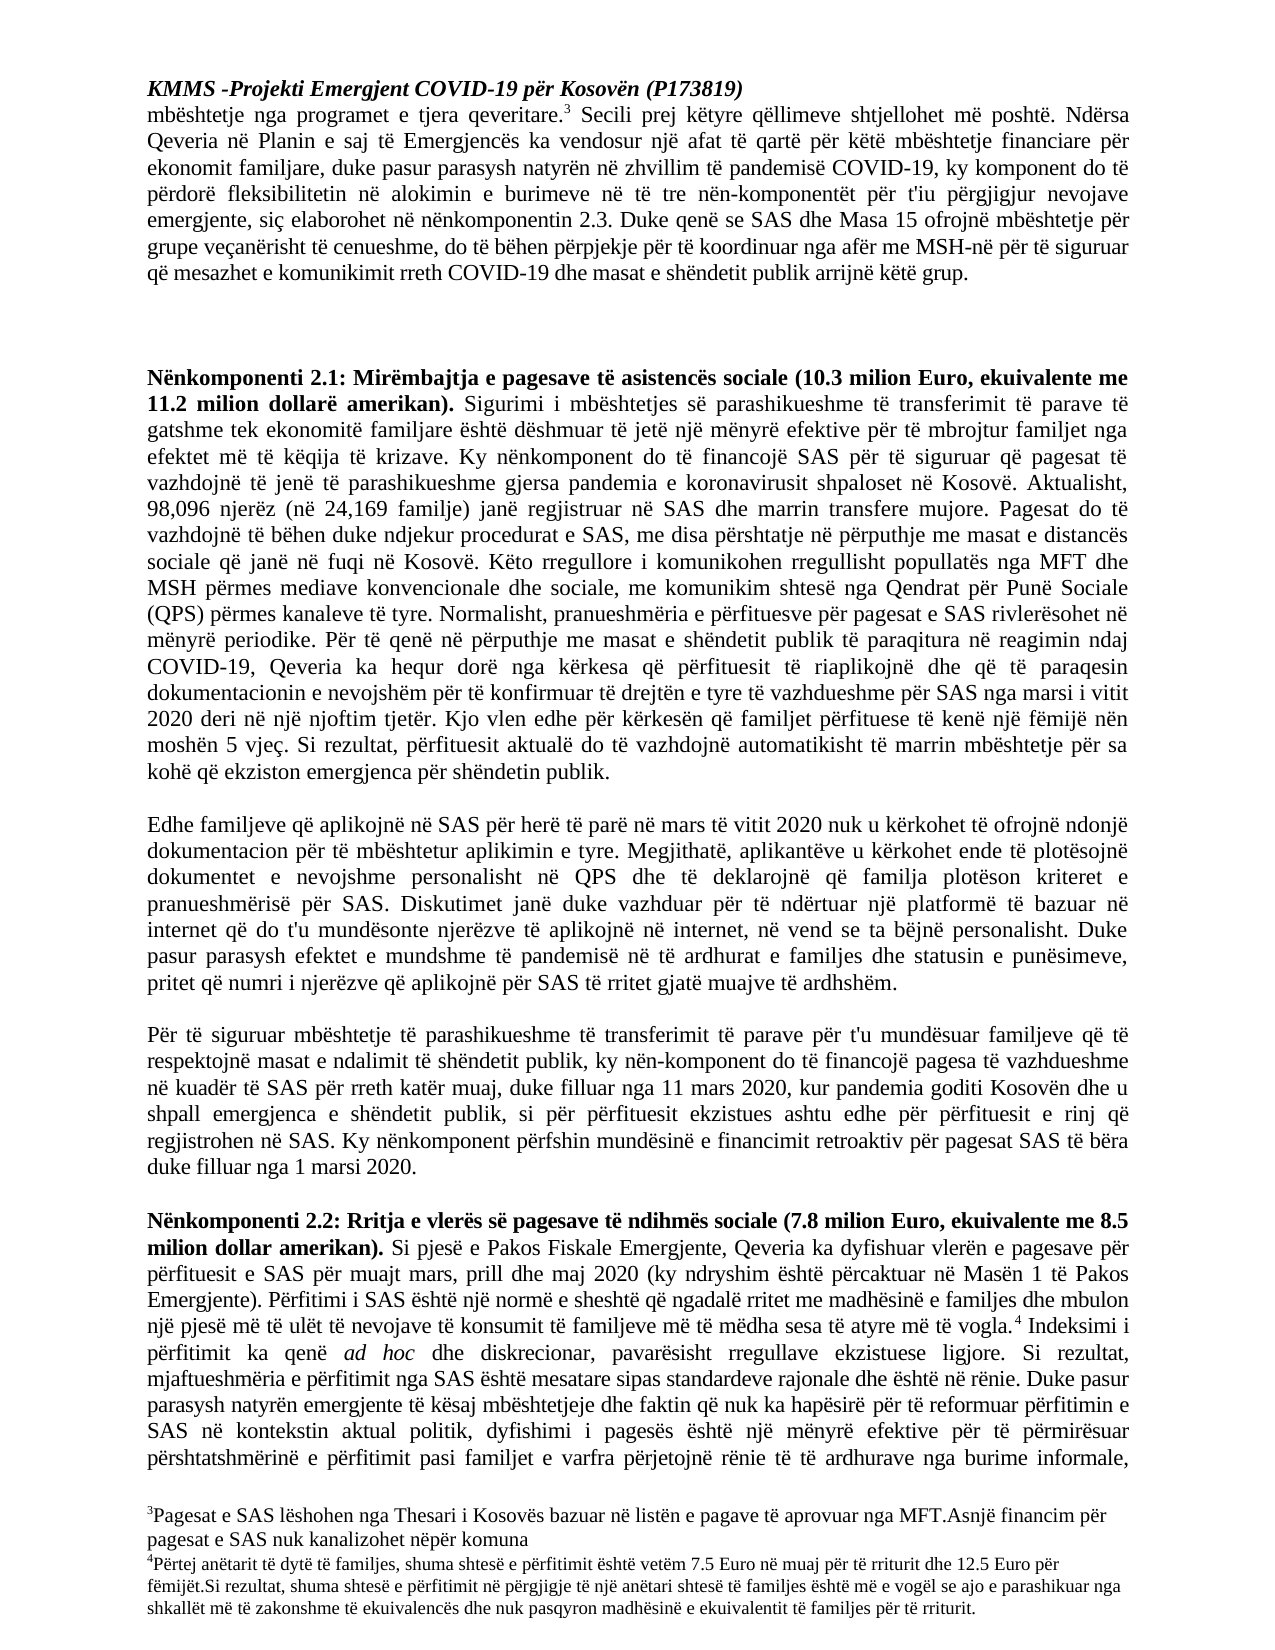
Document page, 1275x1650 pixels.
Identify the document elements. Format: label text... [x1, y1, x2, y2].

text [147, 101, 1130, 286]
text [147, 1208, 1130, 1470]
text Për të siguruar mbështetje të parashikueshme të transferimit të parave për t'u mundësuar familjeve që të respektojnë masat e ndalimit të shëndetit publik, ky nën-komponent do të financojë pagesa të vazhdueshme në kuadër të SAS për rreth katër muaj, duke filluar nga 11 mars 2020, kur pandemia goditi Kosovën dhe u shpall emergjenca e shëndetit publik, si për përfituesit ekzistues ashtu edhe për përfituesit e rinj që regjistrohen në SAS. Ky nënkomponent përfshin mundësinë e financimit retroaktiv për pagesat SAS të bëra duke filluar nga 1 marsi 2020. [147, 1022, 1130, 1180]
text Nënkomponenti 2.1: Mirëmbajtja e pagesave të asistencës sociale (10.3 milion Euro, ekuivalente me 11.2 milion dollarë amerikan). Sigurimi i mbështetjes së parashikueshme të transferimit të parave të gatshme tek ekonomitë familjare është dëshmuar të jetë një mënyrë efektive për të mbrojtur familjet nga efektet më të këqija të krizave. Ky nënkomponent do të financojë SAS për të siguruar që pagesat të vazhdojnë të jenë të parashikueshme gjersa pandemia e koronavirusit shpaloset në Kosovë. Aktualisht, 98,096 njerëz (në 24,169 familje) janë regjistruar në SAS dhe marrin transfere mujore. Pagesat do të vazhdojnë të bëhen duke ndjekur procedurat e SAS, me disa përshtatje në përputhje me masat e distancës sociale që janë në fuqi në Kosovë. Këto rregullore i komunikohen rregullisht popullatës nga MFT dhe MSH përmes mediave konvencionale dhe sociale, me komunikim shtesë nga Qendrat për Punë Sociale (QPS) përmes kanaleve të tyre. Normalisht, pranueshmëria e përfituesve për pagesat e SAS rivlerësohet në mënyrë periodike. Për të qenë në përputhje me masat e shëndetit publik të paraqitura në reagimin ndaj COVID-19, Qeveria ka hequr dorë nga kërkesa që përfituesit të riaplikojnë dhe që të paraqesin dokumentacionin e nevojshëm për të konfirmuar të drejtën e tyre të vazhdueshme për SAS nga marsi i vitit 2020 deri në një njoftim tjetër. Kjo vlen edhe për kërkesën që familjet përfituese të kenë një fëmijë nën moshën 5 vjeç. Si rezultat, përfituesit aktualë do të vazhdojnë automatikisht të marrin mbështetje për sa kohë që ekziston emergjenca për shëndetin publik. [147, 364, 1130, 784]
text Edhe familjeve që aplikojnë në SAS për herë të parë në mars të vitit 2020 nuk u kërkohet të ofrojnë ndonjë dokumentacion për të mbështetur aplikimin e tyre. Megjithatë, aplikantëve u kërkohet ende të plotësojnë dokumentet e nevojshme personalisht në QPS dhe të deklarojnë që familja plotëson kriteret e pranueshmërisë për SAS. Diskutimet janë duke vazhduar për të ndërtuar një platformë të bazuar në internet që do t'u mundësonte njerëzve të aplikojnë në internet, në vend se ta bëjnë personalisht. Duke pasur parasysh efektet e mundshme të pandemisë në të ardhurat e familjes dhe statusin e punësimeve, pritet që numri i njerëzve që aplikojnë për SAS të rritet gjatë muajve të ardhshëm. [147, 811, 1130, 995]
